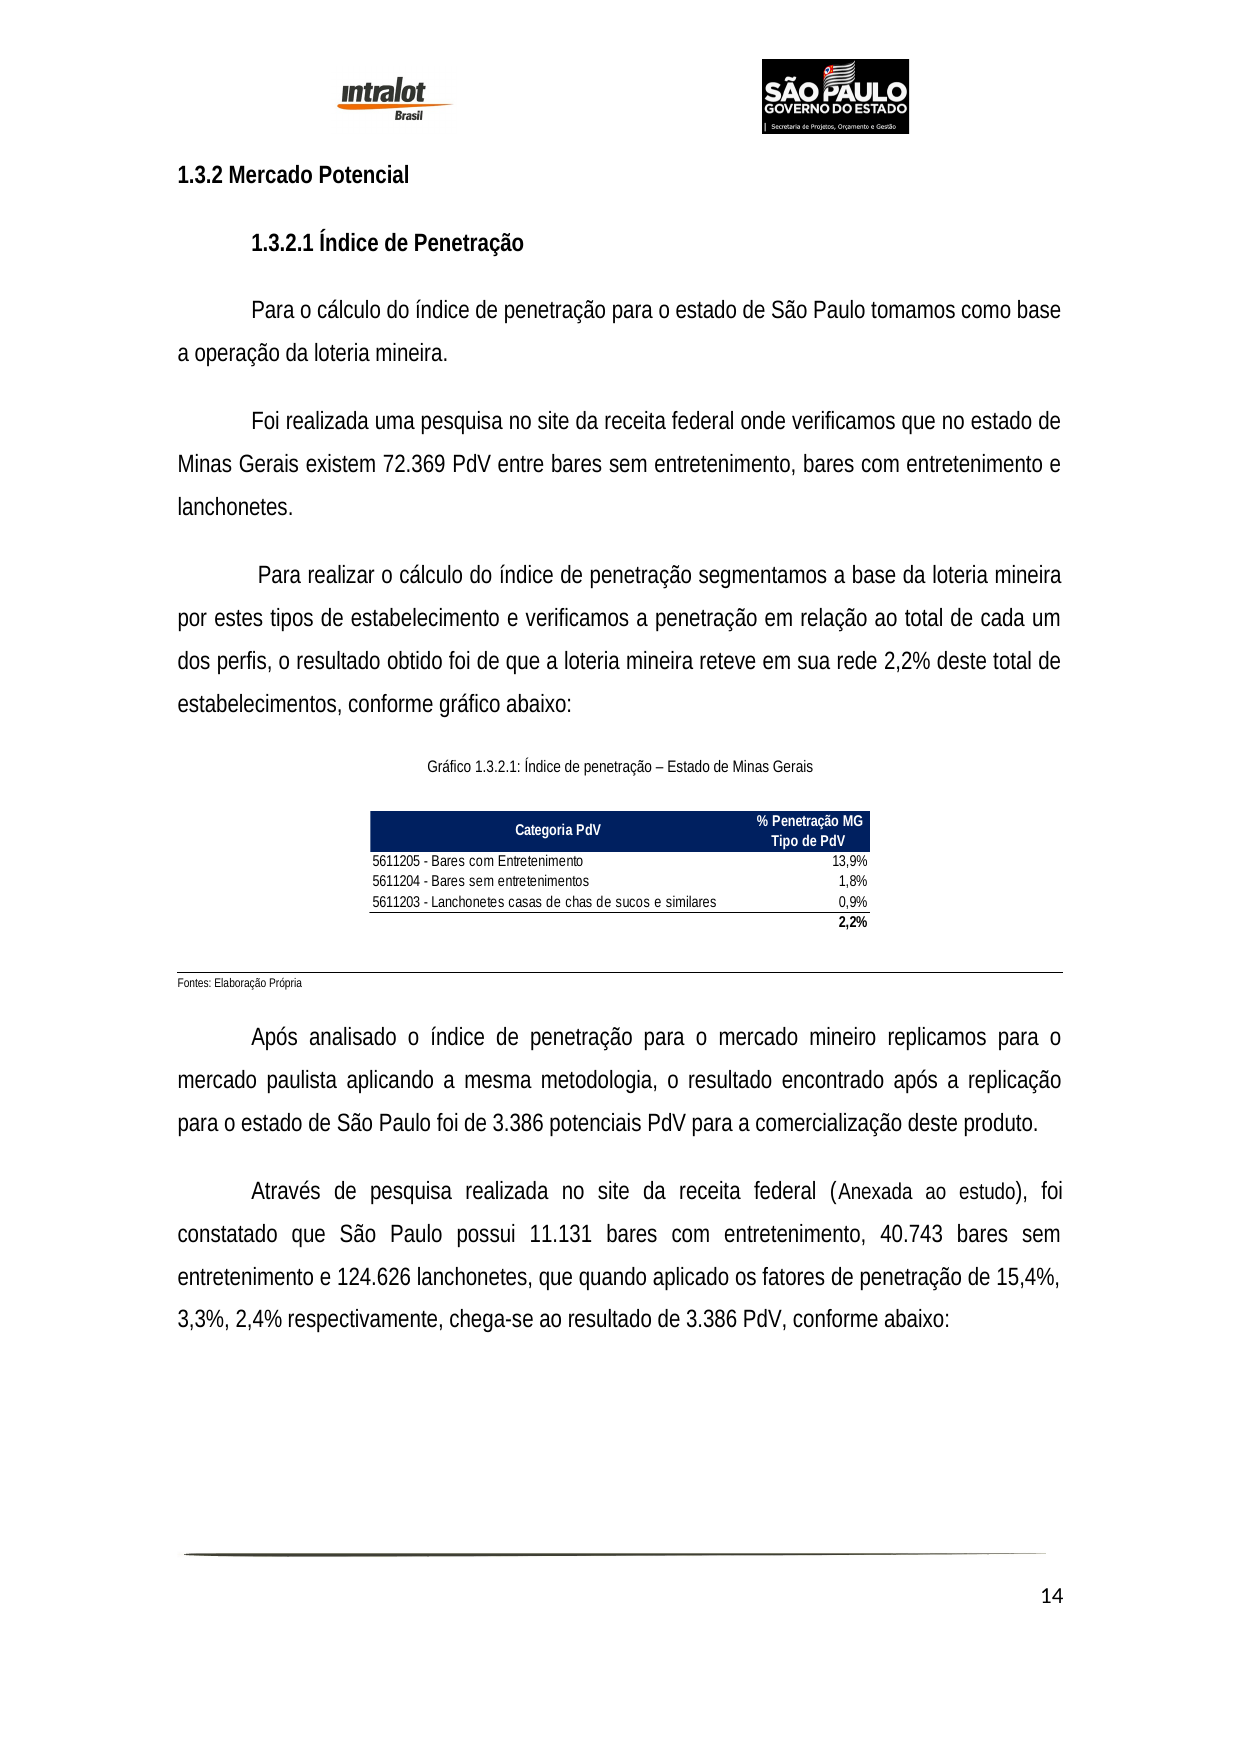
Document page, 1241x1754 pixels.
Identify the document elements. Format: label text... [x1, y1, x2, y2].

text Foi realizada uma pesquisa no site da receita federal onde verificamos que no estado de Minas Gerais existem 72.369 PdV entre bares sem entretenimento, bares com entretenimento e lanchonetes. [177, 406, 1063, 521]
subtitle 1.3.2.1 Índice de Penetração [251, 227, 1063, 256]
text Através de pesquisa realizada no site da receita federal (Anexada ao estudo), foi constatado que São Paulo possui 11.131 bares com entretenimento, 40.743 bares sem entretenimento e 124.626 lanchonetes, que quando aplicado os fatores de penetração de 15,4%, 3,3%, 2,4% respectivamente, chega-se ao resultado de 3.386 PdV, conforme abaixo: [177, 1176, 1063, 1333]
text Após analisado o índice de penetração para o mercado mineiro replicamos para o mercado paulista aplicando a mesma metodologia, o resultado encontrado após a replicação para o estado de São Paulo foi de 3.386 potenciais PdV para a comercialização deste produto. [177, 1022, 1063, 1136]
text Gráfico 1.3.2.1: Índice de penetração – Estado de Minas Gerais [177, 757, 1063, 776]
picture [762, 59, 910, 134]
text Para o cálculo do índice de penetração para o estado de São Paulo tomamos como base a operação da loteria mineira. [177, 295, 1063, 367]
picture [177, 1551, 1046, 1558]
picture [331, 66, 457, 134]
subtitle 1.3.2 Mercado Potencial [177, 159, 1063, 188]
text Fontes: Elaboração Própria [177, 973, 1063, 990]
text Para realizar o cálculo do índice de penetração segmentamos a base da loteria mineira por estes tipos de estabelecimento e verificamos a penetração em relação ao total de cada um dos perfis, o resultado obtido foi de que a loteria mineira reteve em sua rede 2,2% deste total de estabelecimentos, conforme gráfico abaixo: [177, 560, 1063, 717]
